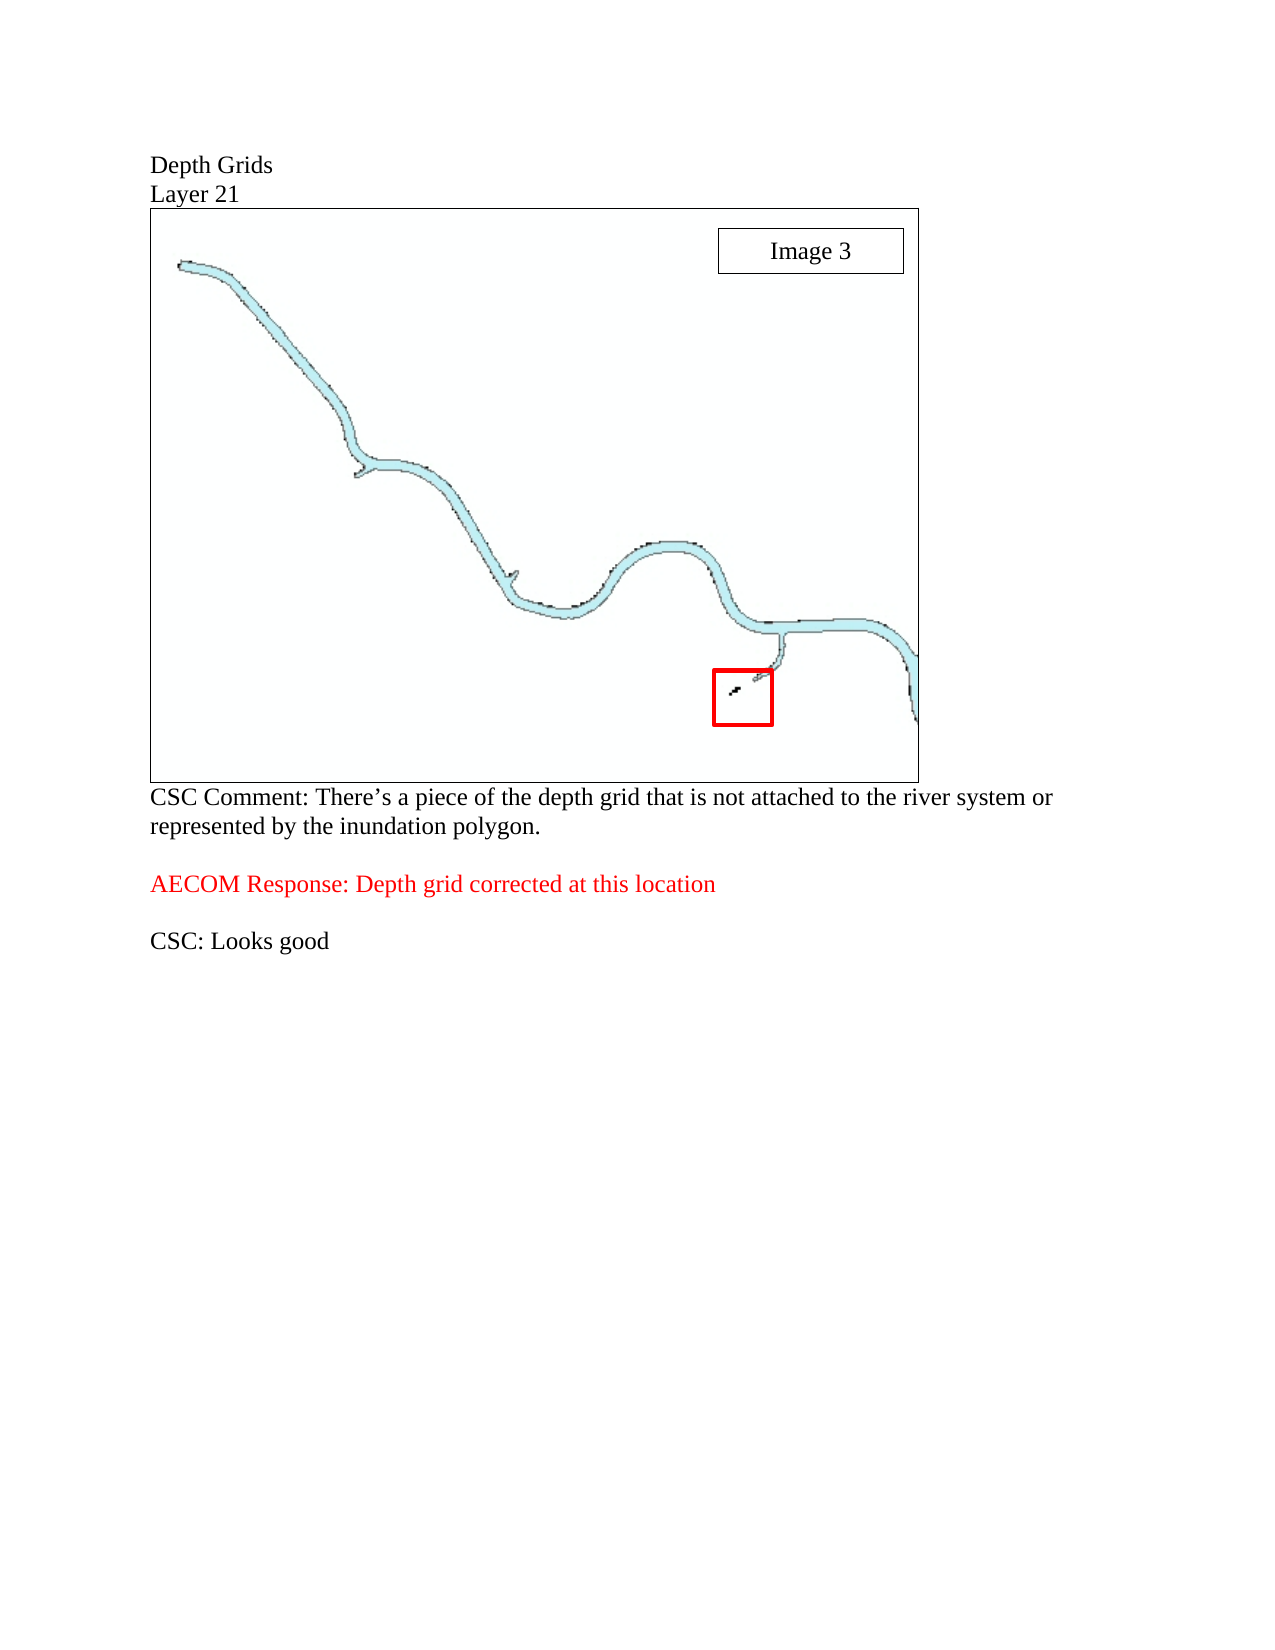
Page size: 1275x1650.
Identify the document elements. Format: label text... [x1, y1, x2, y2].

text CSC: Looks good [150, 926, 1125, 955]
text CSC Comment: There’s a piece of the depth grid that is not attached to the river system or represented by the inundation polygon. [150, 782, 1125, 840]
text Depth Grids [150, 150, 1125, 179]
picture [151, 209, 918, 782]
text AECOM Response: Depth grid corrected at this location [150, 869, 1125, 897]
text Layer 21 [150, 179, 1125, 207]
